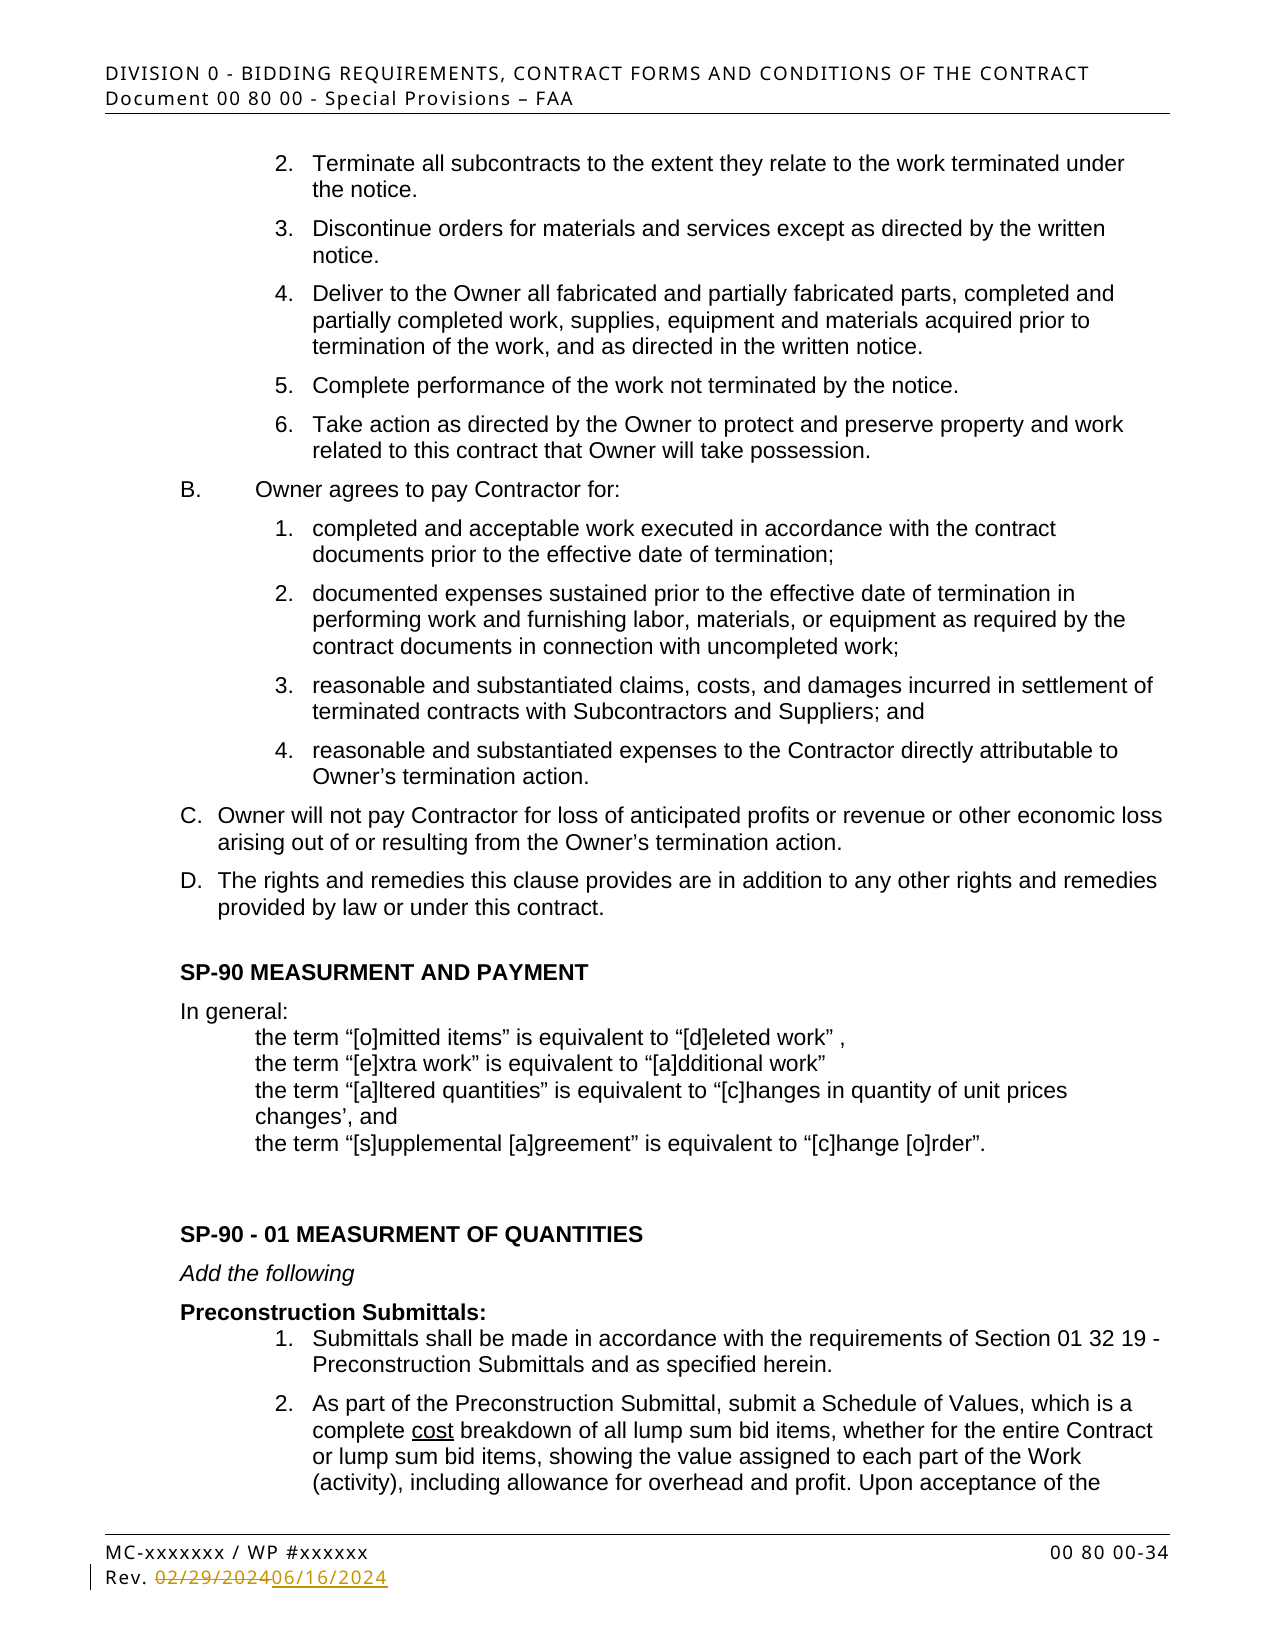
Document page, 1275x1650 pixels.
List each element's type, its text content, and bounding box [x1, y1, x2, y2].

list SP-90 MEASURMENT AND PAYMENT [180, 959, 1170, 985]
list documented expenses sustained prior to the effective date of termination in performing work and furnishing labor, materials, or equipment as required by the contract documents in connection with uncompleted work; [274, 580, 1170, 659]
list The rights and remedies this clause provides are in addition to any other rights and remedies provided by law or under this contract. [180, 867, 1170, 920]
text the term “[o]mitted items” is equivalent to “[d]eleted work” , [255, 1024, 1170, 1050]
list Discontinue orders for materials and services except as directed by the written notice. [274, 215, 1155, 268]
list Deliver to the Owner all fabricated and partially fabricated parts, completed and partially completed work, supplies, equipment and materials acquired prior to termination of the work, and as directed in the written notice. [274, 280, 1155, 359]
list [274, 1390, 1170, 1496]
list Terminate all subcontracts to the extent they relate to the work terminated under the notice. [274, 150, 1155, 203]
list Owner will not pay Contractor for loss of anticipated profits or revenue or other economic loss arising out of or resulting from the Owner’s termination action. [180, 802, 1170, 855]
list Add the following [180, 1260, 1170, 1286]
text the term “[a]ltered quantities” is equivalent to “[c]hanges in quantity of unit prices changes’, and [255, 1077, 1170, 1129]
text the term “[e]xtra work” is equivalent to “[a]dditional work” [255, 1050, 1170, 1077]
list reasonable and substantiated claims, costs, and damages incurred in settlement of terminated contracts with Subcontractors and Suppliers; and [274, 672, 1170, 724]
text the term “[s]upplemental [a]greement” is equivalent to “[c]hange [o]rder”. [255, 1129, 1170, 1156]
list Take action as directed by the Owner to protect and preserve property and work related to this contract that Owner will take possession. [274, 411, 1155, 463]
list reasonable and substantiated expenses to the Contractor directly attributable to Owner’s termination action. [274, 737, 1170, 789]
list SP-90 - 01 MEASURMENT OF QUANTITIES [180, 1221, 1170, 1247]
list completed and acceptable work executed in accordance with the contract documents prior to the effective date of termination; [274, 515, 1170, 568]
text Preconstruction Submittals: [180, 1299, 1170, 1325]
list Owner agrees to pay Contractor for: [180, 476, 1170, 502]
text In general: [180, 998, 1170, 1024]
list Submittals shall be made in accordance with the requirements of Section 01 32 19 - Preconstruction Submittals and as specified herein. [274, 1325, 1170, 1378]
list Complete performance of the work not terminated by the notice. [274, 372, 1155, 398]
